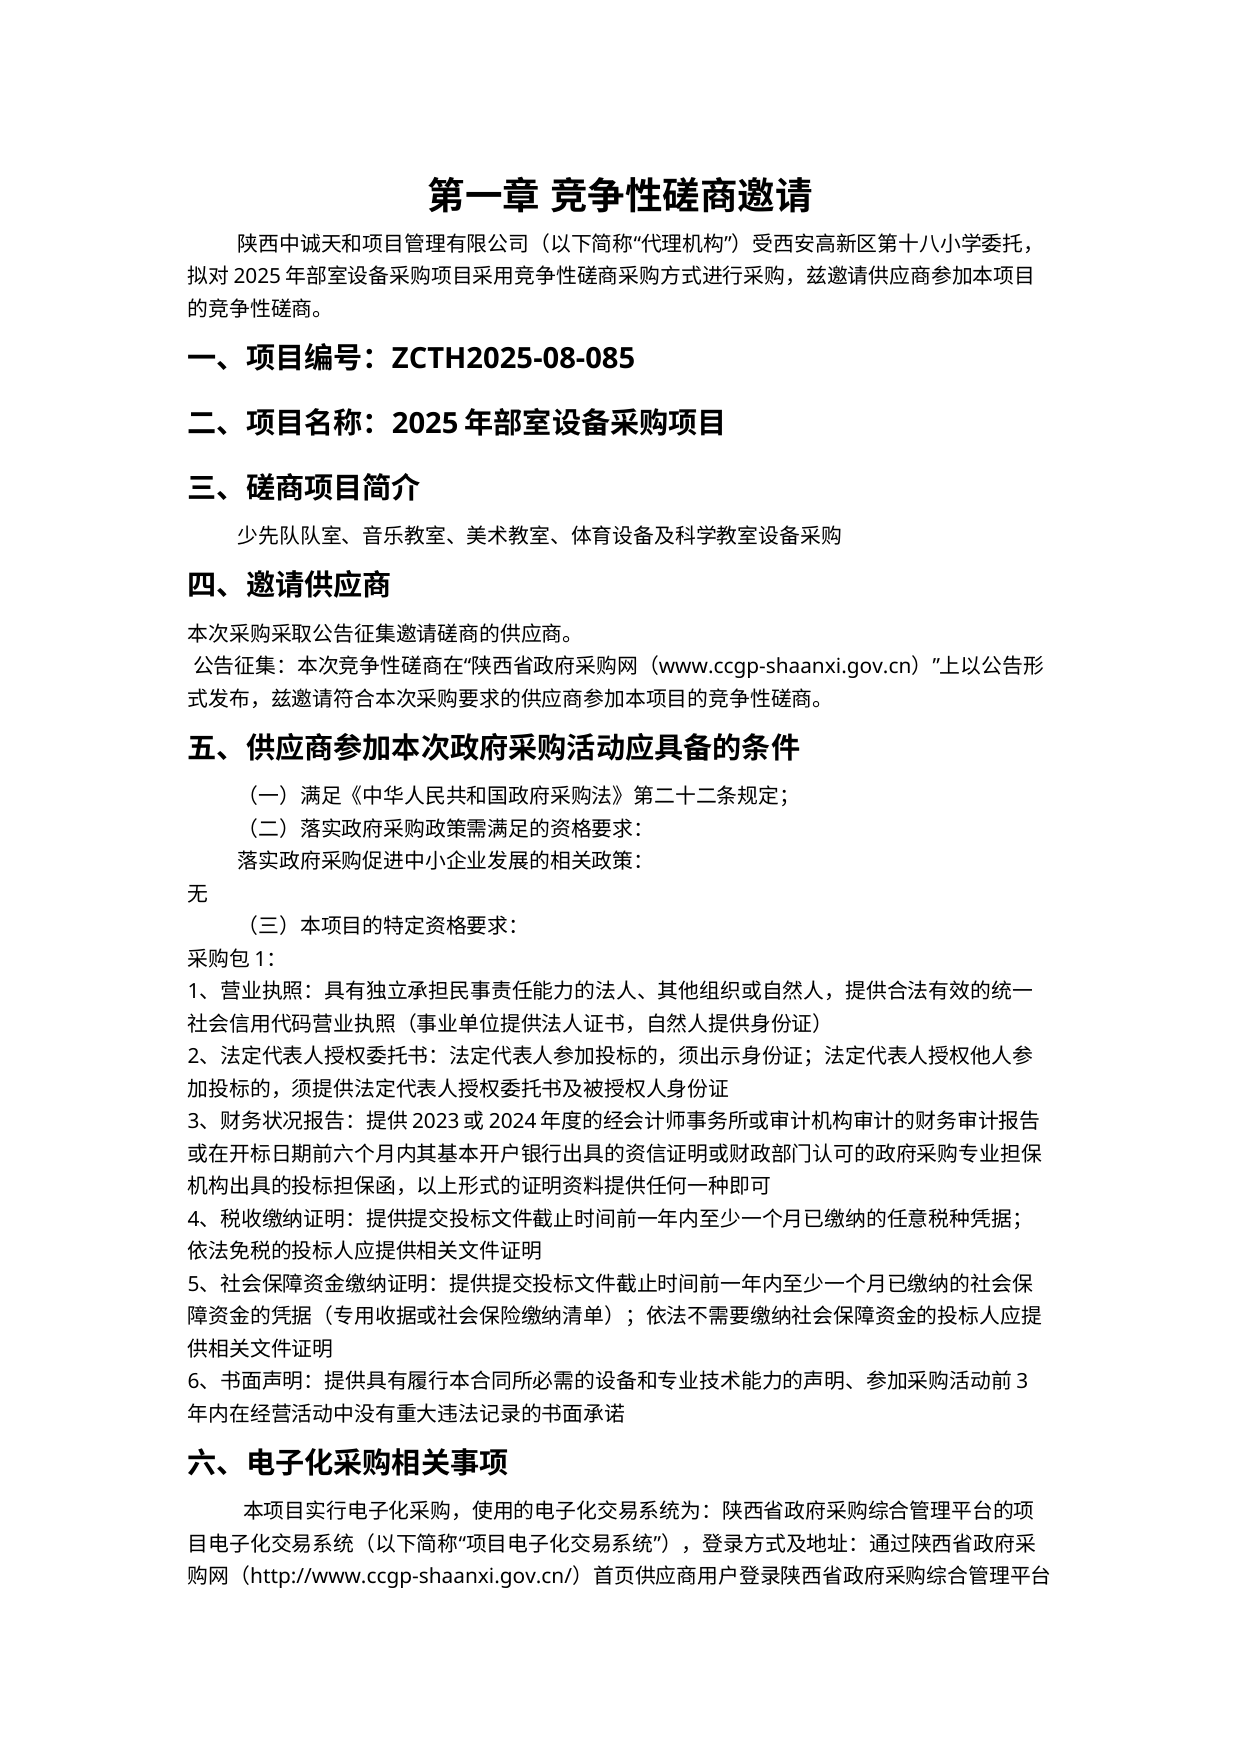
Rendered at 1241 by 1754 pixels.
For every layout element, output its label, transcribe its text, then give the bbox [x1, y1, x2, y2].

text 五、供应商参加本次政府采购活动应具备的条件 [187, 714, 1053, 779]
text 一、项目编号：ZCTH2025-08-085 [187, 324, 1053, 389]
text 5、社会保障资金缴纳证明：提供提交投标文件截止时间前一年内至少一个月已缴纳的社会保障资金的凭据（专用收据或社会保险缴纳清单）；依法不需要缴纳社会保障资金的投标人应提供相关文件证明 [187, 1267, 1053, 1364]
text （二）落实政府采购政策需满足的资格要求： [187, 812, 1053, 844]
text 六、电子化采购相关事项 [187, 1429, 1053, 1494]
text 采购包1： [187, 942, 1053, 974]
text 陕西中诚天和项目管理有限公司（以下简称“代理机构”）受西安高新区第十八小学委托，拟对2025年部室设备采购项目采用竞争性磋商采购方式进行采购，兹邀请供应商参加本项目的竞争性磋商。 [187, 227, 1053, 324]
text 落实政府采购促进中小企业发展的相关政策： [187, 844, 1053, 877]
text 公告征集：本次竞争性磋商在“陕西省政府采购网（www.ccgp-shaanxi.gov.cn）”上以公告形式发布，兹邀请符合本次采购要求的供应商参加本项目的竞争性磋商。 [187, 649, 1053, 714]
text 2、法定代表人授权委托书：法定代表人参加投标的，须出示身份证；法定代表人授权他人参加投标的，须提供法定代表人授权委托书及被授权人身份证 [187, 1039, 1053, 1104]
text 二、项目名称：2025年部室设备采购项目 [187, 389, 1053, 454]
text 1、营业执照：具有独立承担民事责任能力的法人、其他组织或自然人，提供合法有效的统一社会信用代码营业执照（事业单位提供法人证书，自然人提供身份证） [187, 974, 1053, 1039]
text 第一章 竞争性磋商邀请 [187, 162, 1053, 227]
text （一）满足《中华人民共和国政府采购法》第二十二条规定； [187, 779, 1053, 812]
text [187, 1494, 1053, 1592]
text 4、税收缴纳证明：提供提交投标文件截止时间前一年内至少一个月已缴纳的任意税种凭据；依法免税的投标人应提供相关文件证明 [187, 1202, 1053, 1267]
text （三）本项目的特定资格要求： [187, 909, 1053, 942]
text 三、磋商项目简介 [187, 454, 1053, 519]
text 少先队队室、音乐教室、美术教室、体育设备及科学教室设备采购 [187, 519, 1053, 552]
text 四、邀请供应商 [187, 552, 1053, 617]
text 3、财务状况报告：提供2023或2024年度的经会计师事务所或审计机构审计的财务审计报告或在开标日期前六个月内其基本开户银行出具的资信证明或财政部门认可的政府采购专业担保机构出具的投标担保函，以上形式的证明资料提供任何一种即可 [187, 1104, 1053, 1202]
text 无 [187, 877, 1053, 909]
text 本次采购采取公告征集邀请磋商的供应商。 [187, 617, 1053, 649]
text 6、书面声明：提供具有履行本合同所必需的设备和专业技术能力的声明、参加采购活动前3年内在经营活动中没有重大违法记录的书面承诺 [187, 1364, 1053, 1429]
